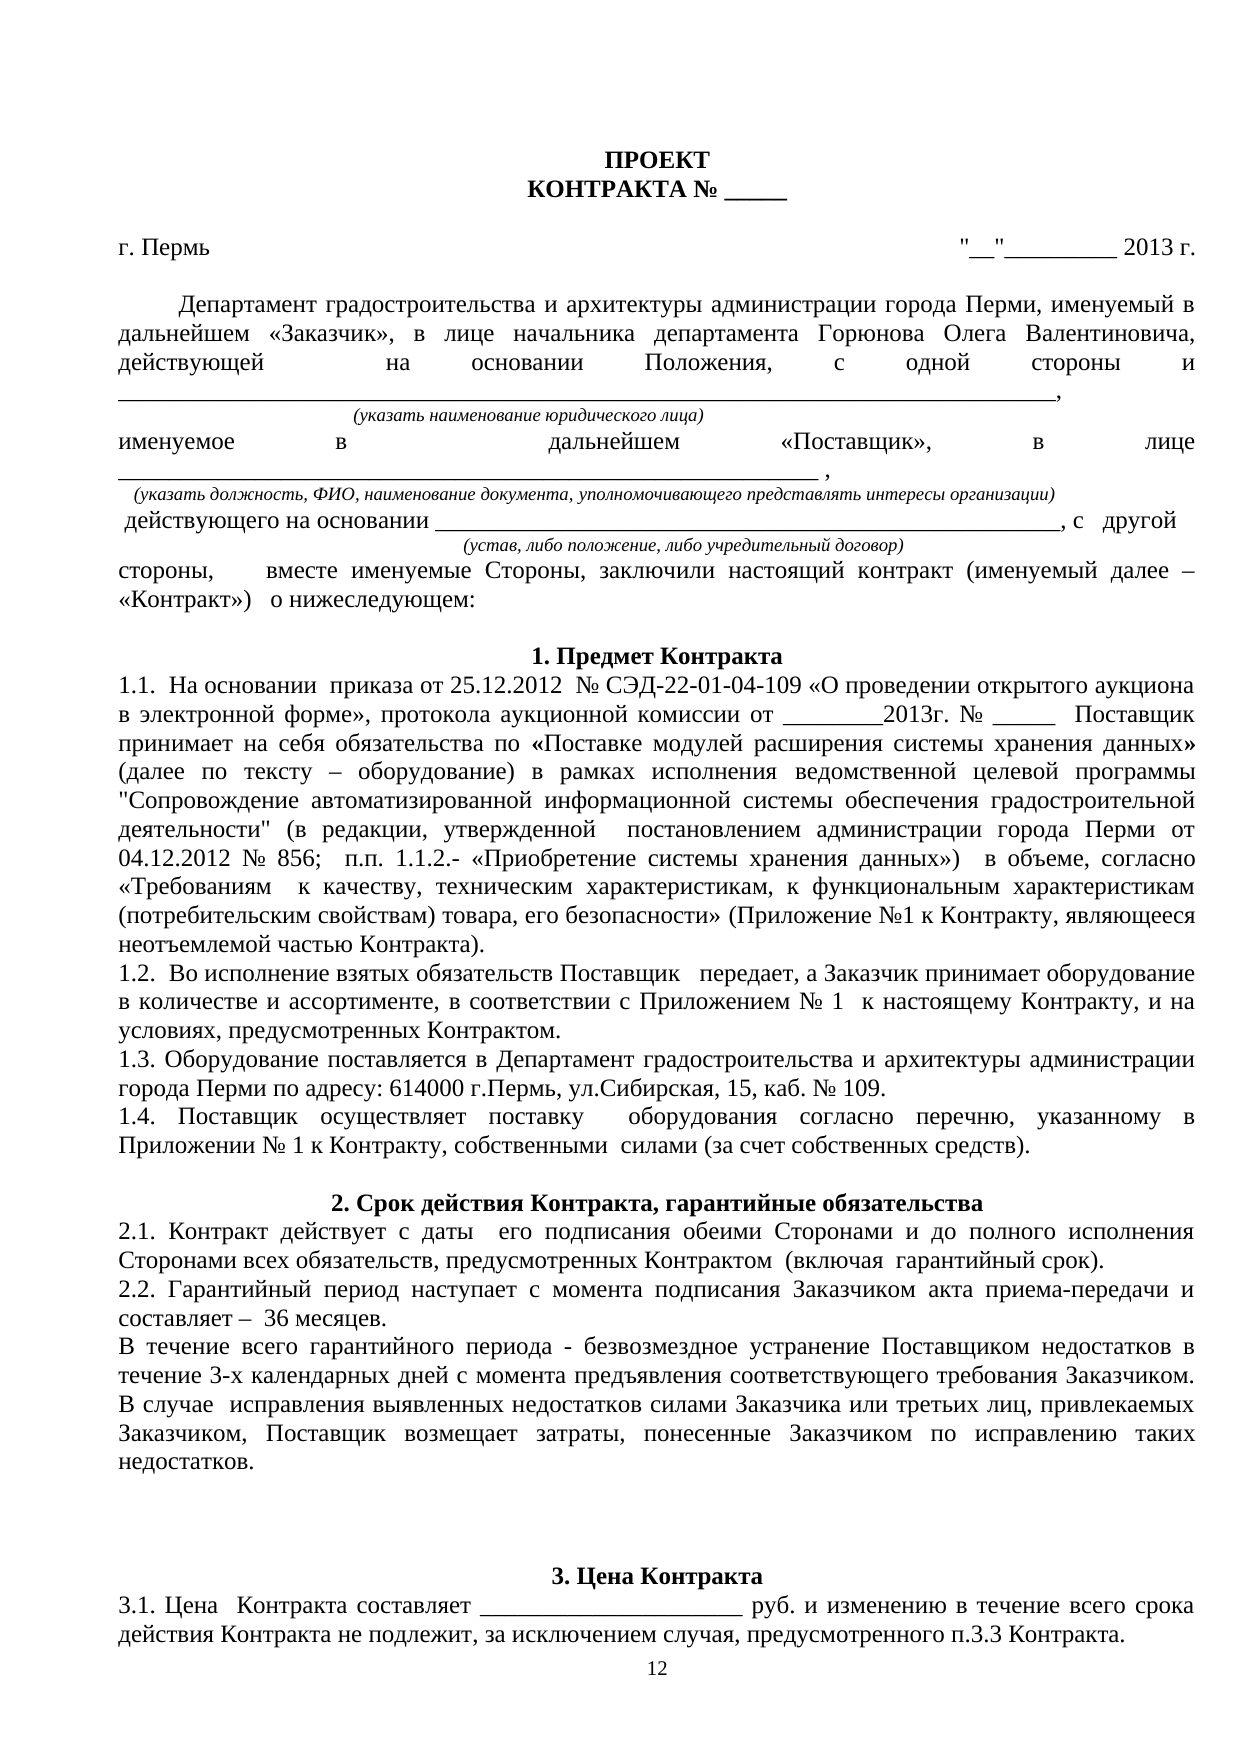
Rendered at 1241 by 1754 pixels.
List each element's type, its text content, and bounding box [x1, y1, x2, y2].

text 2.2. Гарантийный период наступает с момента подписания Заказчиком акта приема-передачи и составляет – 36 месяцев. [118, 1274, 1196, 1331]
text именуемое в дальнейшем «Поставщик», в лице ________________________________________________________ , [118, 426, 1196, 483]
text 1.1. На основании приказа от 25.12.2012 № СЭД-22-01-04-109 «О проведении открытого аукциона в электронной форме», протокола аукционной комиссии от ________2013г. № _____ Поставщик принимает на себя обязательства по «Поставке модулей расширения системы хранения данных» (далее по тексту – оборудование) в рамках исполнения ведомственной целевой программы "Сопровождение автоматизированной информационной системы обеспечения градостроительной деятельности" (в редакции, утвержденной постановлением администрации города Перми от 04.12.2012 № 856; п.п. 1.1.2.- «Приобретение системы хранения данных») в объеме, согласно «Требованиям к качеству, техническим характеристикам, к функциональным характеристикам (потребительским свойствам) товара, его безопасности» (Приложение №1 к Контракту, являющееся неотъемлемой частью Контракта). [118, 670, 1196, 958]
text ПРОЕКТ [118, 146, 1196, 174]
text 3. Цена Контракта [118, 1561, 1196, 1590]
text (устав, либо положение, либо учредительный договор) [118, 533, 1196, 555]
text стороны, вместе именуемые Стороны, заключили настоящий контракт (именуемый далее – «Контракт») о нижеследующем: [118, 555, 1196, 613]
text В течение всего гарантийного периода - безвозмездное устранение Поставщиком недостатков в течение 3-х календарных дней с момента предъявления соответствующего требования Заказчиком. В случае исправления выявленных недостатков силами Заказчика или третьих лиц, привлекаемых Заказчиком, Поставщик возмещает затраты, понесенные Заказчиком по исправлению таких недостатков. [118, 1331, 1196, 1475]
text г. Пермь "__"_________ 2013 г. Департамент градостроительства и архитектуры администрации города Перми, именуемый в дальнейшем «Заказчик», в лице начальника департамента Горюнова Олега Валентиновича, действующей на основании Положения, с одной стороны и ___________________________________________________________________________, [118, 232, 1196, 404]
text 1.4. Поставщик осуществляет поставку оборудования согласно перечню, указанному в Приложении № 1 к Контракту, собственными силами (за счет собственных средств). [118, 1101, 1196, 1159]
text 1. Предмет Контракта [118, 641, 1196, 670]
text 1.2. Во исполнение взятых обязательств Поставщик передает, а Заказчик принимает оборудование в количестве и ассортименте, в соответствии с Приложением № 1 к настоящему Контракту, и на условиях, предусмотренных Контрактом. [118, 958, 1196, 1044]
text 3.1. Цена Контракта составляет _____________________ руб. и изменению в течение всего срока действия Контракта не подлежит, за исключением случая, предусмотренного п.3.3 Контракта. [118, 1590, 1196, 1648]
text 1.3. Оборудование поставляется в Департамент градостроительства и архитектуры администрации города Перми по адресу: 614000 г.Пермь, ул.Сибирская, 15, каб. № 109. [118, 1044, 1196, 1101]
title КОНТРАКТА № _____ [118, 174, 1196, 203]
text (указать наименование юридического лица) [118, 404, 1196, 426]
text (указать должность, ФИО, наименование документа, уполномочивающего представлять интересы организации) [118, 483, 1196, 505]
text 2. Срок действия Контракта, гарантийные обязательства [118, 1188, 1196, 1216]
text 2.1. Контракт действует с даты его подписания обеими Сторонами и до полного исполнения Сторонами всех обязательств, предусмотренных Контрактом (включая гарантийный срок). [118, 1216, 1196, 1274]
text действующего на основании __________________________________________________, с другой [118, 505, 1196, 533]
